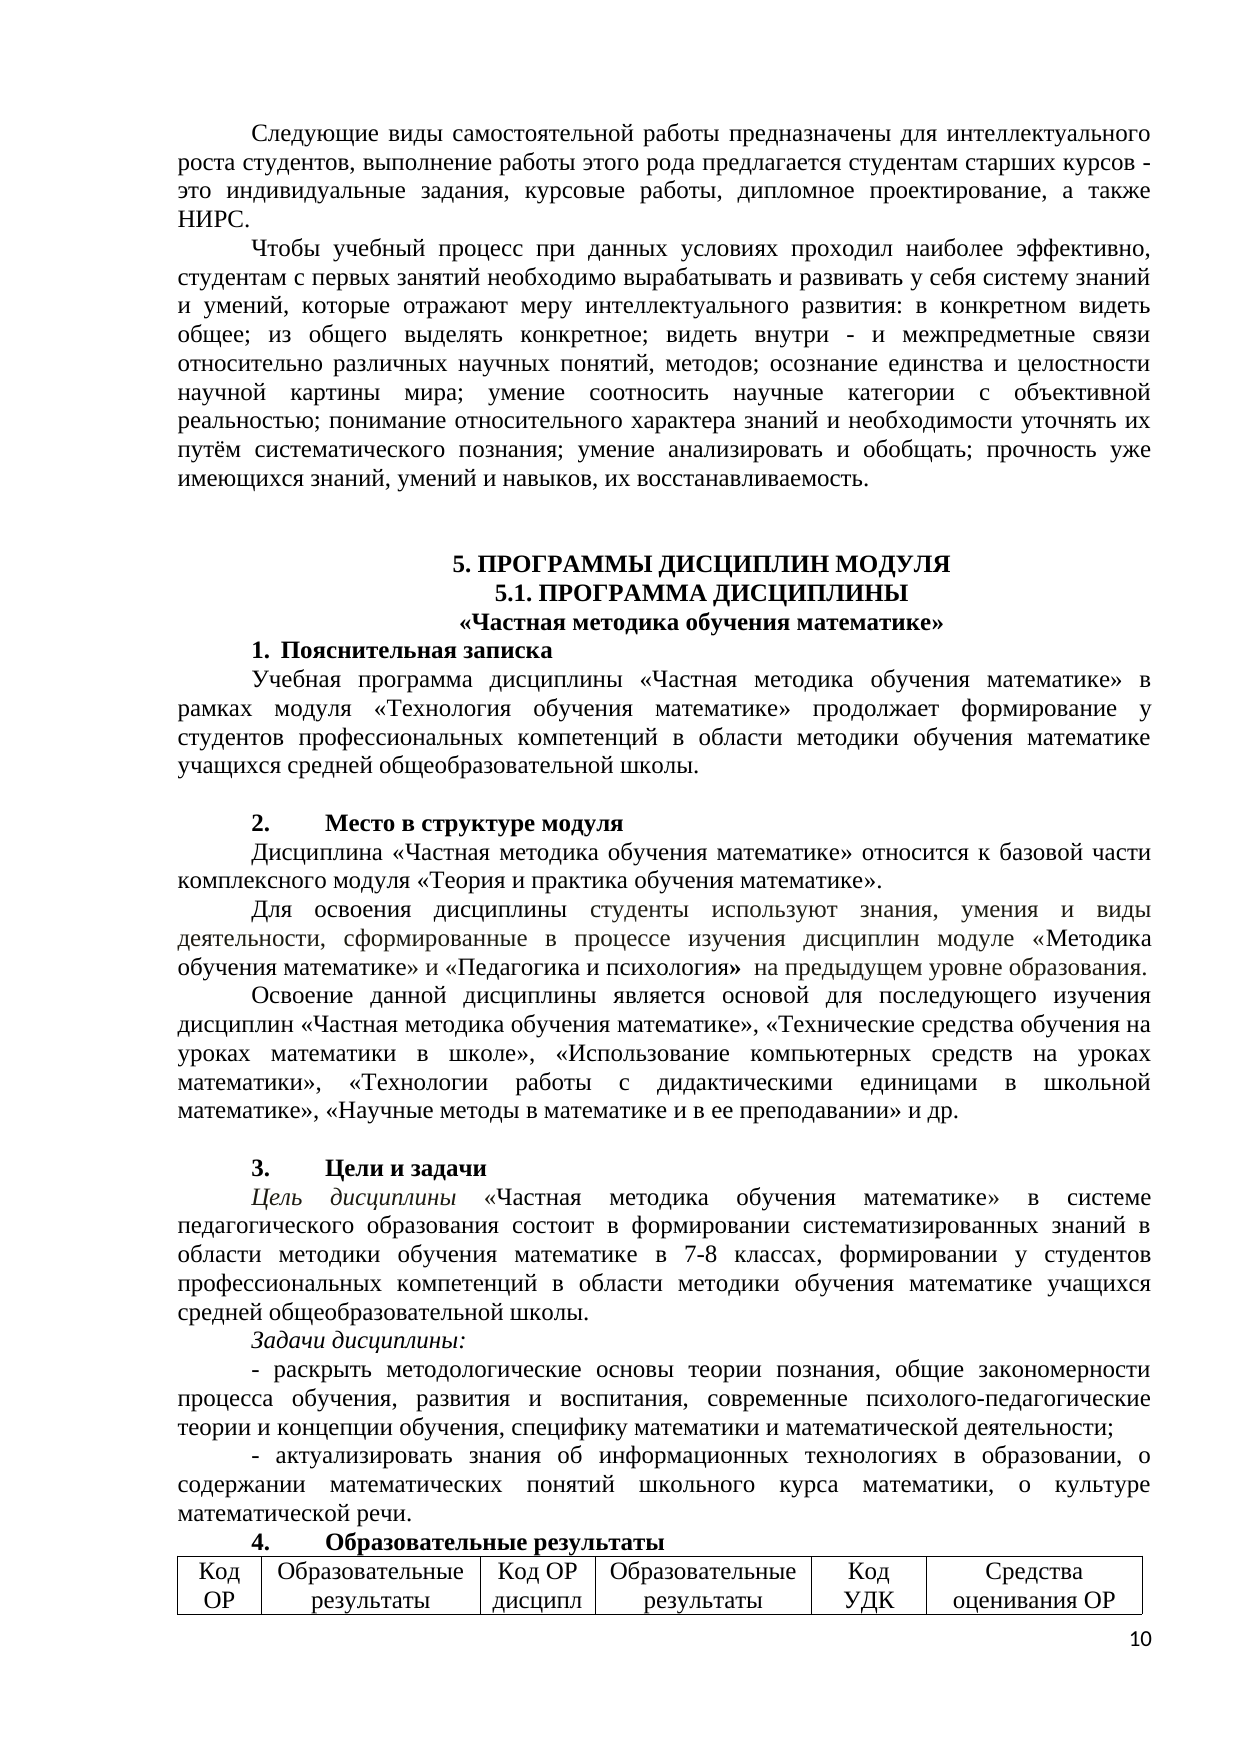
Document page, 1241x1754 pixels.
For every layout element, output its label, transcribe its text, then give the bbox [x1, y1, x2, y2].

table_header Код УДК [812, 1557, 926, 1614]
text - раскрыть методологические основы теории познания, общие закономерности процесса обучения, развития и воспитания, современные психолого-педагогические теории и концепции обучения, специфику математики и математической деятельности; [177, 1354, 1152, 1441]
text Освоение данной дисциплины является основой для последующего изучения дисциплин «Частная методика обучения математике», «Технические средства обучения на уроках математики в школе», «Использование компьютерных средств на уроках математики», «Технологии работы с дидактическими единицами в школьной математике», «Научные методы в математике и в ее преподавании» и др. [177, 981, 1152, 1124]
text «Частная методика обучения математике» [177, 607, 1152, 636]
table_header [596, 1557, 811, 1614]
list Цели и задачи [177, 1153, 1152, 1182]
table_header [927, 1557, 1142, 1614]
text Цель дисциплины «Частная методика обучения математике» в системе педагогического образования состоит в формировании систематизированных знаний в области методики обучения математике в 7-8 классах, формировании у студентов профессиональных компетенций в области методики обучения математике учащихся средней общеобразовательной школы. [177, 1182, 1152, 1326]
text Задачи дисциплины: [177, 1326, 1152, 1354]
text - актуализировать знания об информационных технологиях в образовании, о содержании математических понятий школьного курса математики, о культуре математической речи. [177, 1441, 1152, 1527]
text Следующие виды самостоятельной работы предназначены для интеллектуального роста студентов, выполнение работы этого рода предлагается студентам старших курсов - это индивидуальные задания, курсовые работы, дипломное проектирование, а также НИРС. [177, 118, 1152, 233]
text Дисциплина «Частная методика обучения математике» относится к базовой части комплексного модуля «Теория и практика обучения математике». [177, 837, 1152, 894]
text 5.1. ПРОГРАММА ДИСЦИПЛИНЫ [177, 578, 1152, 607]
list Пояснительная записка [177, 636, 1152, 664]
text Учебная программа дисциплины «Частная методика обучения математике» в рамках модуля «Технология обучения математике» продолжает формирование у студентов профессиональных компетенций в области методики обучения математике учащихся средней общеобразовательной школы. [177, 664, 1152, 779]
text 5. ПРОГРАММЫ ДИСЦИПЛИН МОДУЛЯ [177, 549, 1152, 578]
table_header Код ОР дисциплины [481, 1557, 595, 1614]
text Для освоения дисциплины студенты используют знания, умения и виды деятельности, сформированные в процессе изучения дисциплин модуле «Методика обучения математике» и «Педагогика и психология» на предыдущем уровне образования. [177, 894, 1152, 981]
list Образовательные результаты [177, 1527, 1152, 1556]
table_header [262, 1557, 480, 1614]
list Место в структуре модуля [177, 808, 1152, 837]
text Чтобы учебный процесс при данных условиях проходил наиболее эффективно, студентам с первых занятий необходимо вырабатывать и развивать у себя систему знаний и умений, которые отражают меру интеллектуального развития: в конкретном видеть общее; из общего выделять конкретное; видеть внутри - и межпредметные связи относительно различных научных понятий, методов; осознание единства и целостности научной картины мира; умение соотносить научные категории с объективной реальностью; понимание относительного характера знаний и необходимости уточнять их путём систематического познания; умение анализировать и обобщать; прочность уже имеющихся знаний, умений и навыков, их восстанавливаемость. [177, 233, 1152, 492]
table_header Код ОР модуля [178, 1557, 261, 1614]
